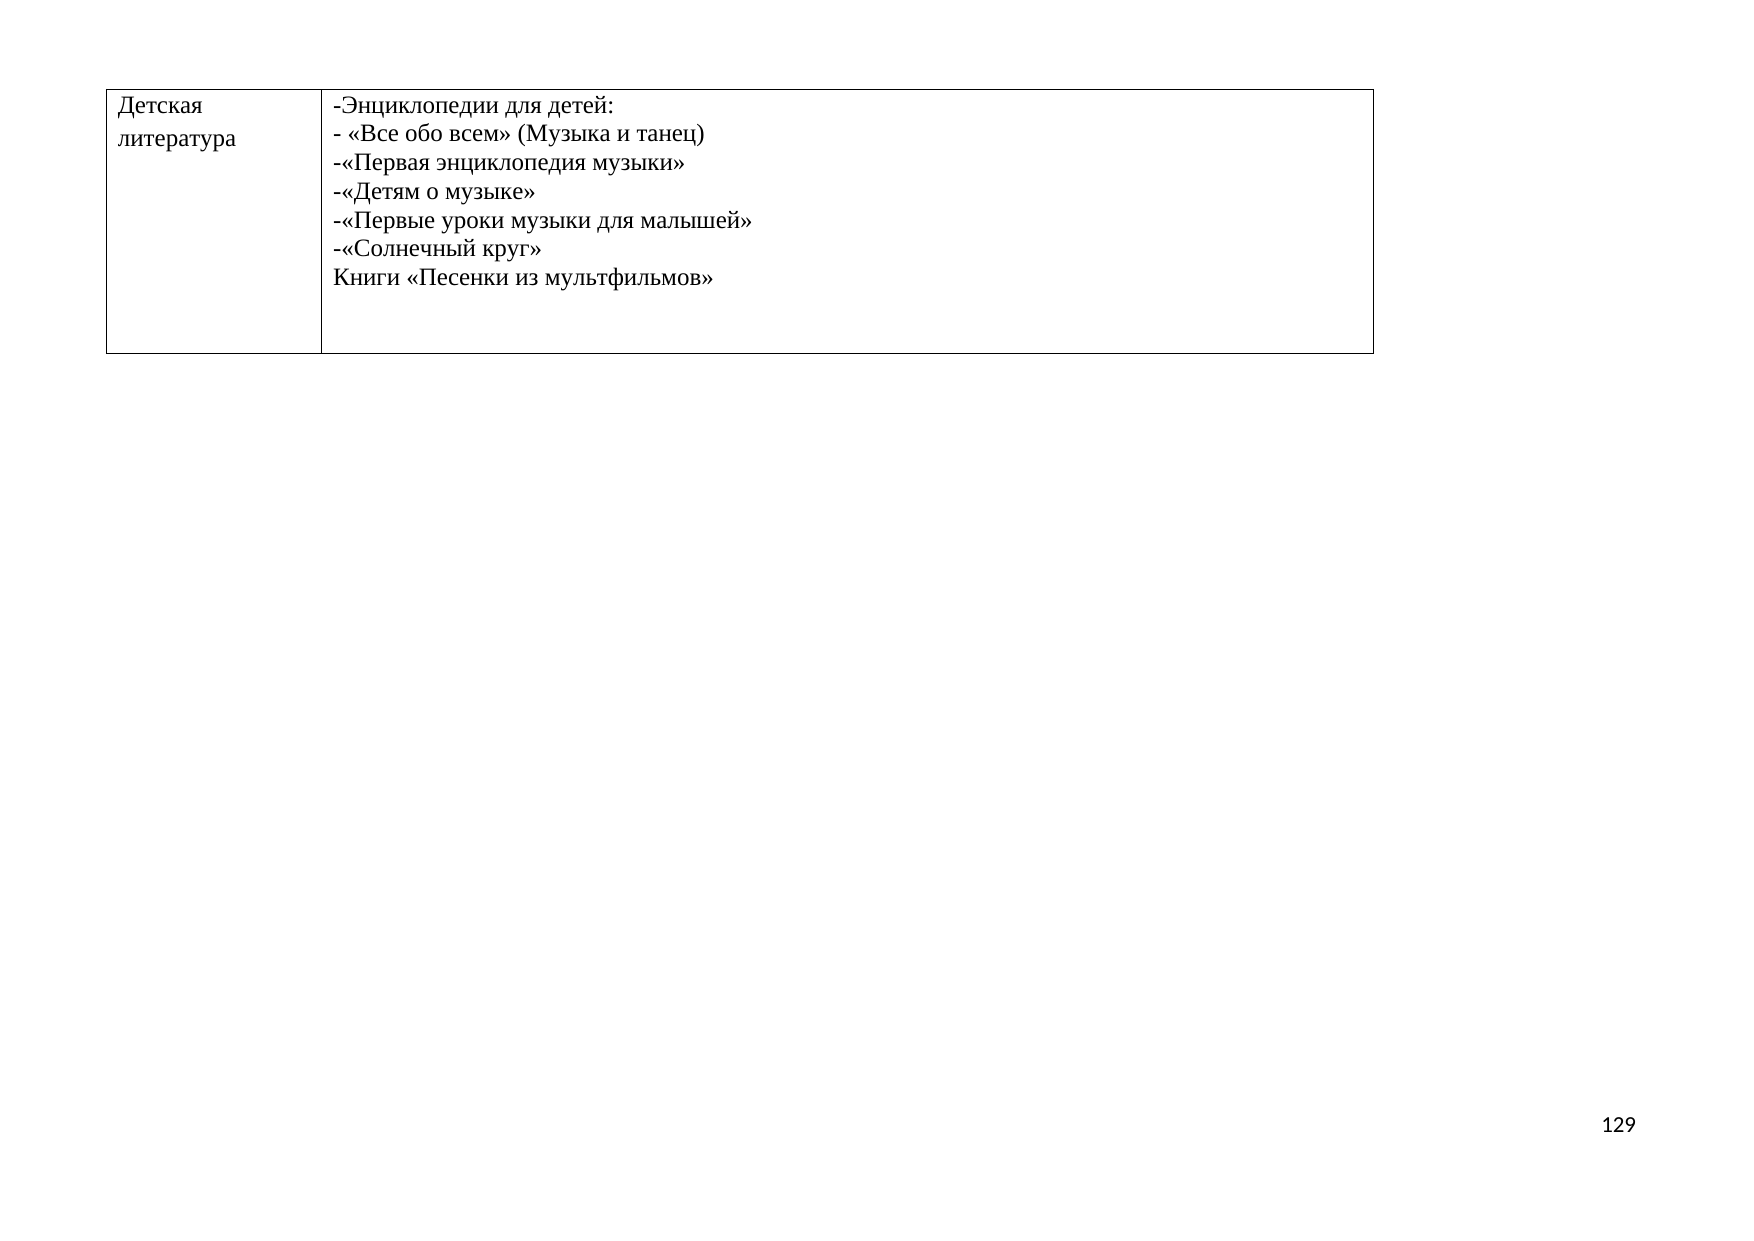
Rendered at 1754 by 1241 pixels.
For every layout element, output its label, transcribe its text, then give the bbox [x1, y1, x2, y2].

table_cell Детская литература [107, 90, 321, 353]
table_cell -Энциклопедии для детей: - «Все обо всем» (Музыка и танец) -«Первая энциклопедия музыки» -«Детям о музыке» -«Первые уроки музыки для малышей» -«Солнечный круг» Книги «Песенки из мультфильмов» [322, 90, 1373, 353]
